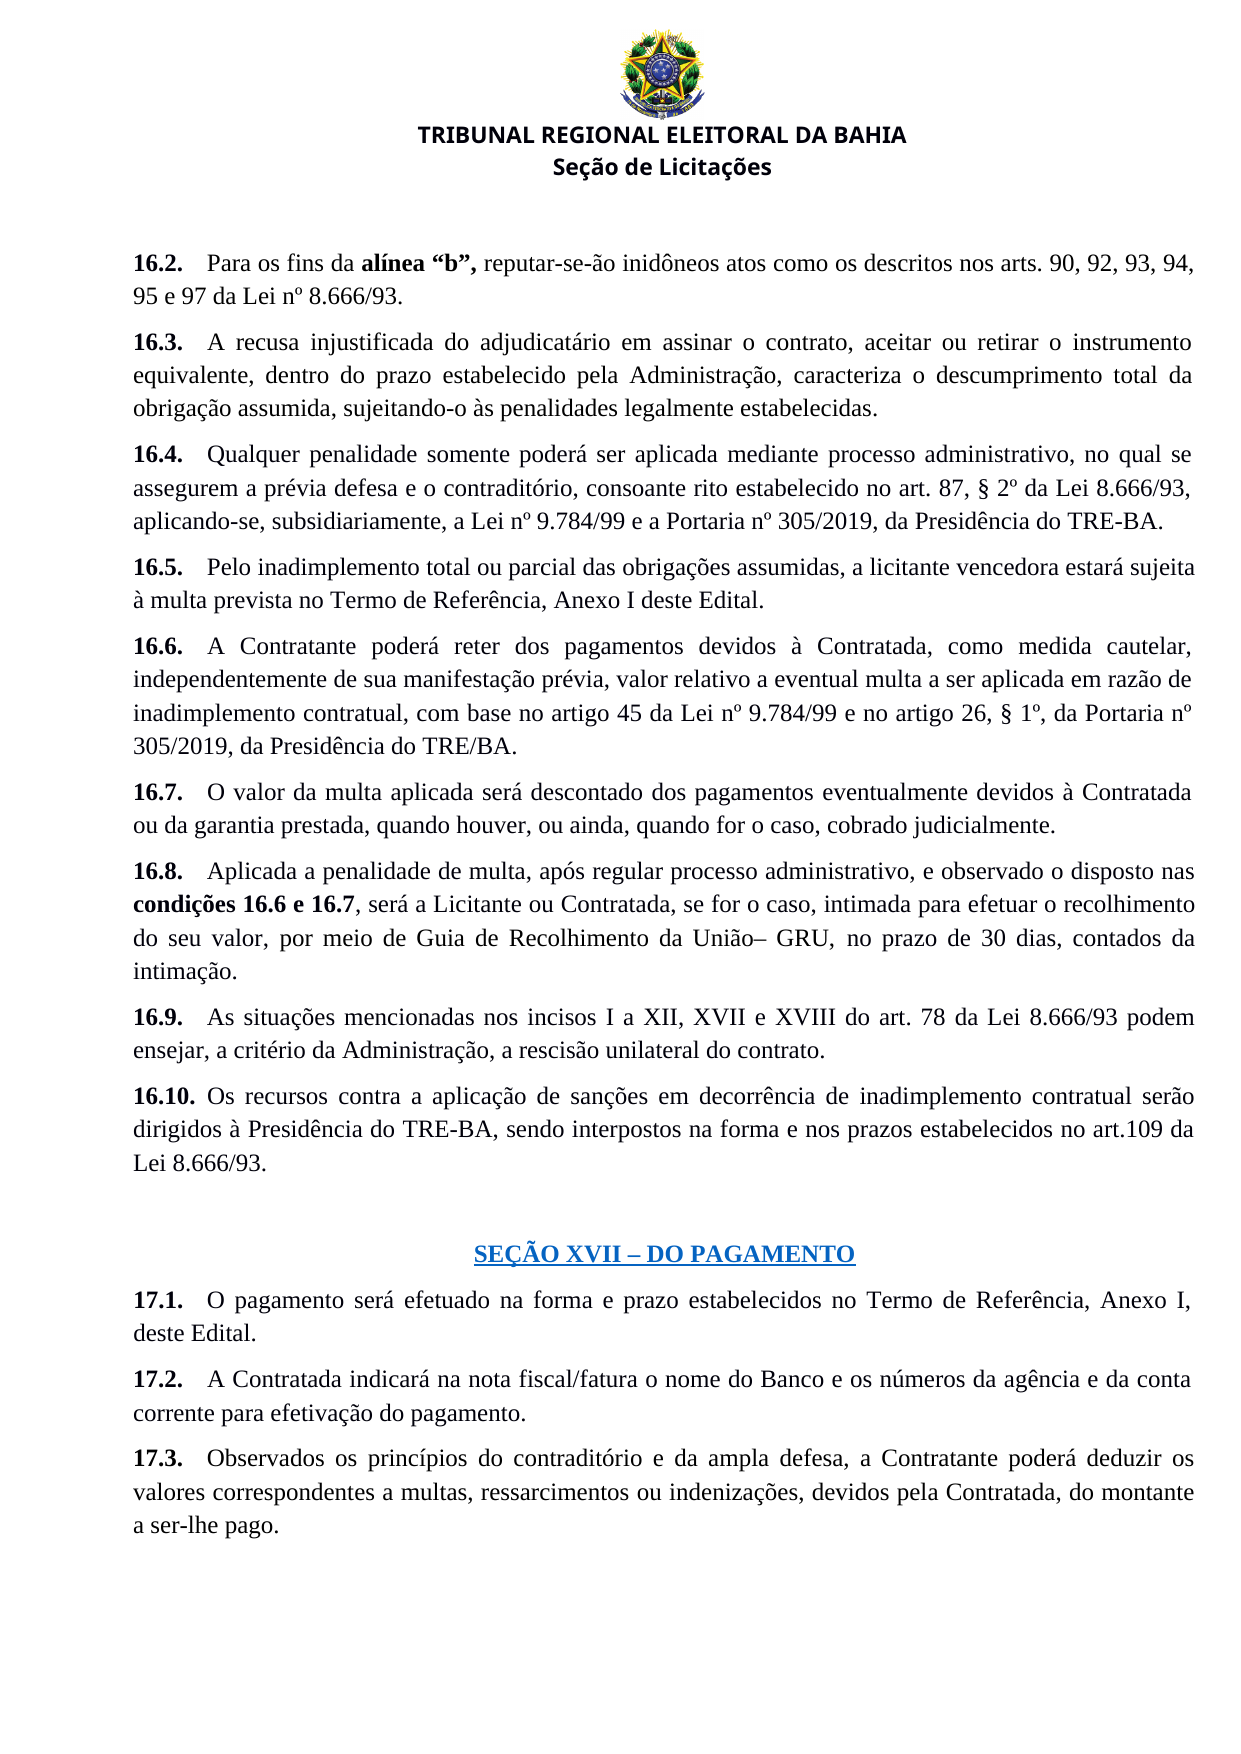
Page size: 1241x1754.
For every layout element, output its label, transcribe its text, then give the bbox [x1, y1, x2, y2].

text 17.3. Observados os princípios do contraditório e da ampla defesa, a Contratante poderá deduzir os valores correspondentes a multas, ressarcimentos ou indenizações, devidos pela Contratada, do montante a ser-lhe pago. [133, 1440, 1196, 1540]
text 16.7. O valor da multa aplicada será descontado dos pagamentos eventualmente devidos à Contratada ou da garantia prestada, quando houver, ou ainda, quando for o caso, cobrado judicialmente. [133, 773, 1193, 840]
text 16.3. A recusa injustificada do adjudicatário em assinar o contrato, aceitar ou retirar o instrumento equivalente, dentro do prazo estabelecido pela Administração, caracteriza o descumprimento total da obrigação assumida, sujeitando-o às penalidades legalmente estabelecidas. [133, 389, 1193, 423]
text 16.6. A Contratante poderá reter dos pagamentos devidos à Contratada, como medida cautelar, independentemente de sua manifestação prévia, valor relativo a eventual multa a ser aplicada em razão de inadimplemento contratual, com base no artigo 45 da Lei nº 9.784/99 e no artigo 26, § 1º, da Portaria nº 305/2019, da Presidência do TRE/BA. [133, 628, 1193, 761]
text SEÇÃO XVII – DO PAGAMENTO [133, 1236, 1196, 1269]
text 16.5. Pelo inadimplemento total ou parcial das obrigações assumidas, a licitante vencedora estará sujeita à multa prevista no Termo de Referência, Anexo I deste Edital. [133, 548, 1196, 615]
text 16.4. Qualquer penalidade somente poderá ser aplicada mediante processo administrativo, no qual se assegurem a prévia defesa e o contraditório, consoante rito estabelecido no art. 87, § 2º da Lei 8.666/93, aplicando-se, subsidiariamente, a Lei nº 9.784/99 e a Portaria nº 305/2019, da Presidência do TRE-BA. [133, 436, 1193, 536]
text 16.9. As situações mencionadas nos incisos I a XII, XVII e XVIII do art. 78 da Lei 8.666/93 podem ensejar, a critério da Administração, a rescisão unilateral do contrato. [133, 998, 1196, 1065]
text 16.2. Para os fins da alínea “b”, reputar-se-ão inidôneos atos como os descritos nos arts. 90, 92, 93, 94, 95 e 97 da Lei nº 8.666/93. [133, 244, 1196, 311]
text 17.2. A Contratada indicará na nota fiscal/fatura o nome do Banco e os números da agência e da conta corrente para efetivação do pagamento. [133, 1361, 1193, 1428]
text 16.3. A recusa injustificada do adjudicatário em assinar o contrato, aceitar ou retirar o instrumento equivalente, dentro do prazo estabelecido pela Administração, caracteriza o descumprimento total da obrigação assumida, sujeitando-o às penalidades legalmente estabelecidas. [133, 323, 1193, 360]
text 17.1. O pagamento será efetuado na forma e prazo estabelecidos no Termo de Referência, Anexo I, deste Edital. [133, 1282, 1193, 1348]
text 16.8. Aplicada a penalidade de multa, após regular processo administrativo, e observado o disposto nas condições 16.6 e 16.7, será a Licitante ou Contratada, se for o caso, intimada para efetuar o recolhimento do seu valor, por meio de Guia de Recolhimento da União– GRU, no prazo de 30 dias, contados da intimação. [133, 853, 1196, 986]
text 16.10. Os recursos contra a aplicação de sanções em decorrência de inadimplemento contratual serão dirigidos à Presidência do TRE-BA, sendo interpostos na forma e nos prazos estabelecidos no art.109 da Lei 8.666/93. [133, 1078, 1196, 1178]
